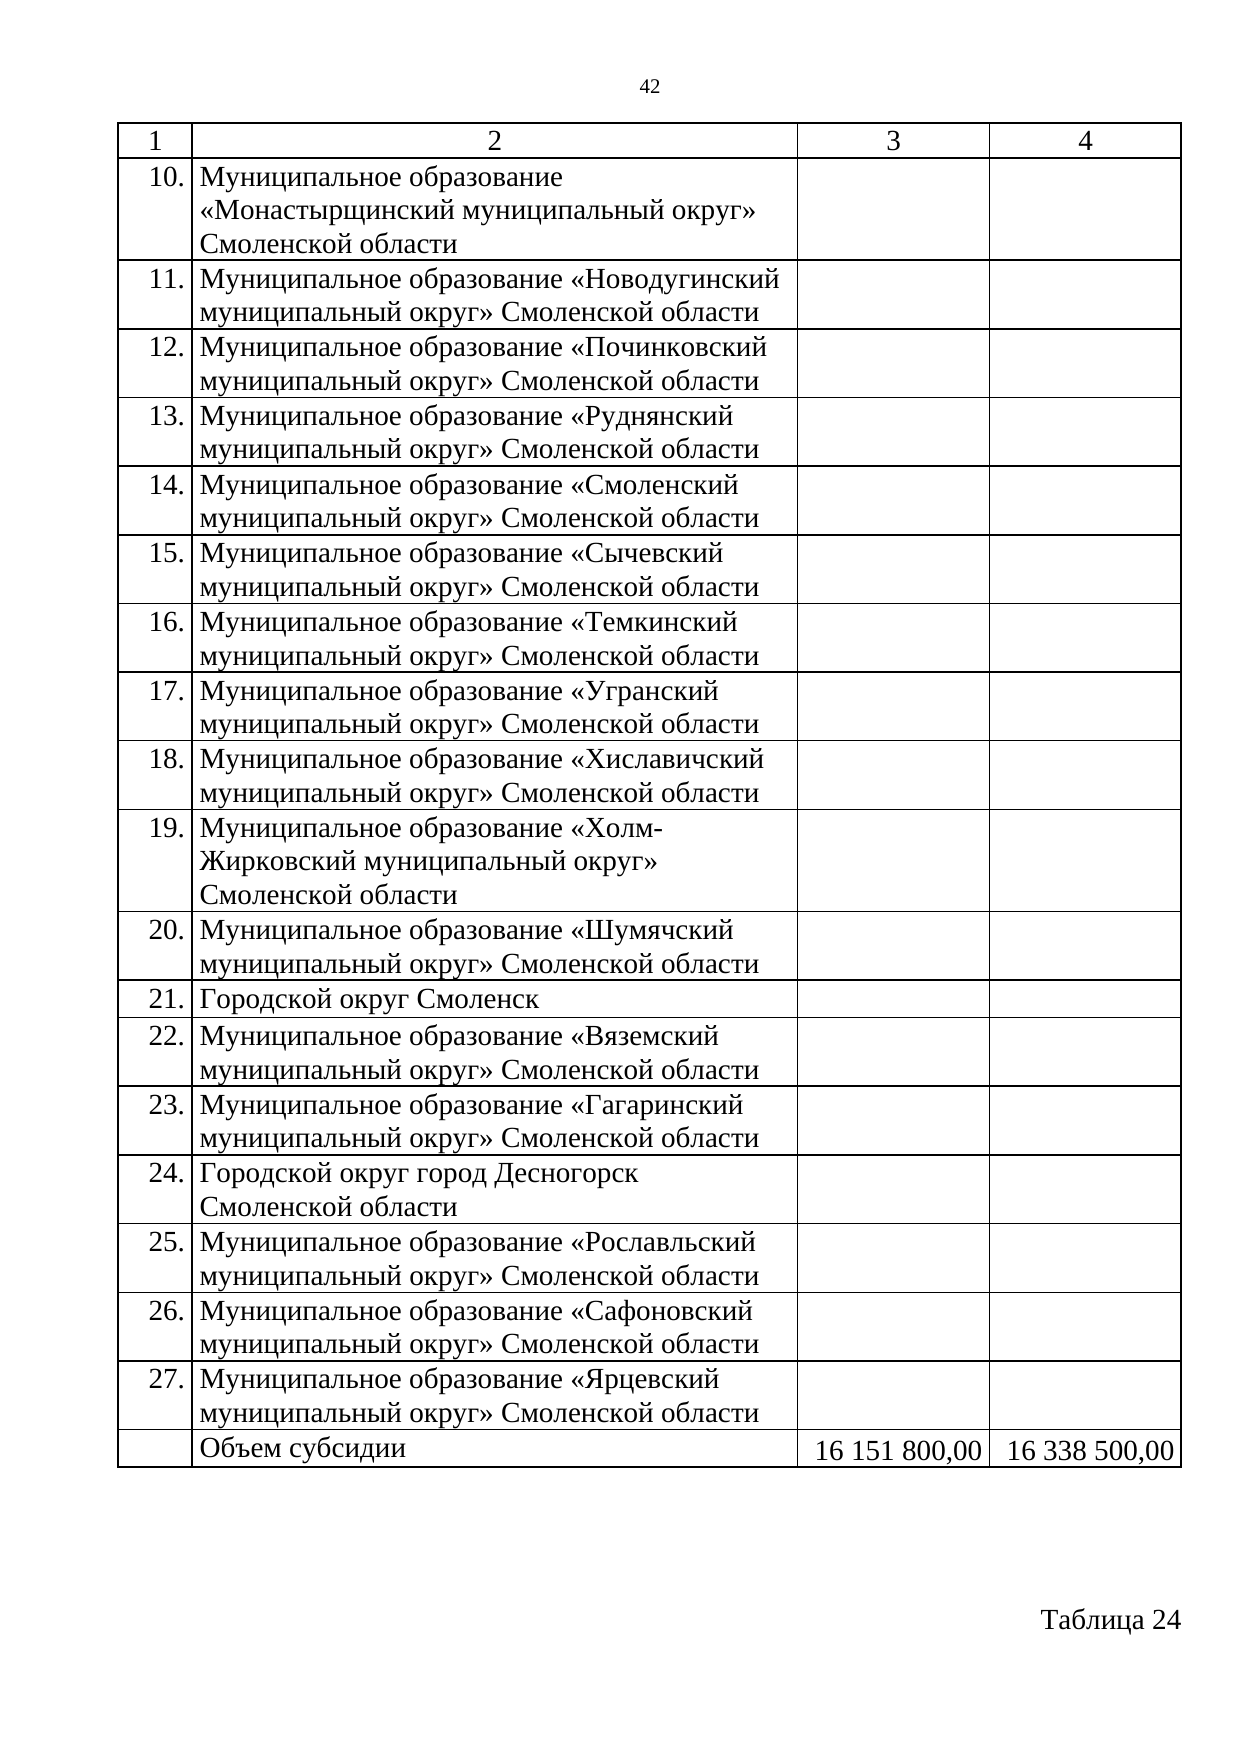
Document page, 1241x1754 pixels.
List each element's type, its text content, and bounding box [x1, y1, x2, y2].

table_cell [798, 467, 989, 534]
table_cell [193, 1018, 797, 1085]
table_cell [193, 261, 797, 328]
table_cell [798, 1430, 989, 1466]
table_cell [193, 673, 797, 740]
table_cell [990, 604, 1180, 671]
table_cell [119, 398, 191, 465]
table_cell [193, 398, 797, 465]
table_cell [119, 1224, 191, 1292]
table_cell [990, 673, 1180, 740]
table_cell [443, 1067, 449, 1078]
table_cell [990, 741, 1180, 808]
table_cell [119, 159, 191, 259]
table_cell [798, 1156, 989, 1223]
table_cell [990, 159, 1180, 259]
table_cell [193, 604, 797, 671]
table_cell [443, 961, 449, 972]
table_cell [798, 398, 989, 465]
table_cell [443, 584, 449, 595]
text Таблица 24 [118, 1602, 1181, 1635]
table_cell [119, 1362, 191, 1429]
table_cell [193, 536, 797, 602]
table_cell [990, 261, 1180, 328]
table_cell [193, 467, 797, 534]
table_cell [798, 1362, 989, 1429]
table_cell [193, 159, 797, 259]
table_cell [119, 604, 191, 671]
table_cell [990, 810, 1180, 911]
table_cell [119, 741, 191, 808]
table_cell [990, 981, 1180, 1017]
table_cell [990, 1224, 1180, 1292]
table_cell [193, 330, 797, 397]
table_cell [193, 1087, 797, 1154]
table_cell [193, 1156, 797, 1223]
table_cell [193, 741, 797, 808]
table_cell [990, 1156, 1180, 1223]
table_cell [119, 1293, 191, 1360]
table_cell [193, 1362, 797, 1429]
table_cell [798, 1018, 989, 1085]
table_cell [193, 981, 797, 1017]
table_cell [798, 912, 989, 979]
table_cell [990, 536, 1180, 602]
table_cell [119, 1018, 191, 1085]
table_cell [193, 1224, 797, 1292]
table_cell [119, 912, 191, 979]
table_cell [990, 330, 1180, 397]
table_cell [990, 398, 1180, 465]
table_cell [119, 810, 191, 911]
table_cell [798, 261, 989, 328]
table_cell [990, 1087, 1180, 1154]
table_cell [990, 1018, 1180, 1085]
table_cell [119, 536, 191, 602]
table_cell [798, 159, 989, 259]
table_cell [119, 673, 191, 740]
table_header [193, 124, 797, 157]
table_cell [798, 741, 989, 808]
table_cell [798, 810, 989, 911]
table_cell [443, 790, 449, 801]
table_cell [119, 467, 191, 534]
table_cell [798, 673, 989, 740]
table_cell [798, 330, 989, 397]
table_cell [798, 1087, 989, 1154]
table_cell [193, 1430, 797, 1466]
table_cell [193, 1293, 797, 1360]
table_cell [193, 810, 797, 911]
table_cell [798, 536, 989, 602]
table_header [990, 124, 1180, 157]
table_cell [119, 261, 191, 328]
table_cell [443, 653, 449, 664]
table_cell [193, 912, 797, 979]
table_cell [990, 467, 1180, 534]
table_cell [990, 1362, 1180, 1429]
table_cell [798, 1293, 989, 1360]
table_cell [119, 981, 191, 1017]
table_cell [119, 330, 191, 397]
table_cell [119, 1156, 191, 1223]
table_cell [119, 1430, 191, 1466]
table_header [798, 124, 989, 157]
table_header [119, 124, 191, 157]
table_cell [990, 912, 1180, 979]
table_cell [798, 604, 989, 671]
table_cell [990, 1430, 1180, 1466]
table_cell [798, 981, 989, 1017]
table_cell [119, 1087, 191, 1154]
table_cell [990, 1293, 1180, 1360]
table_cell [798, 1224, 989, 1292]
